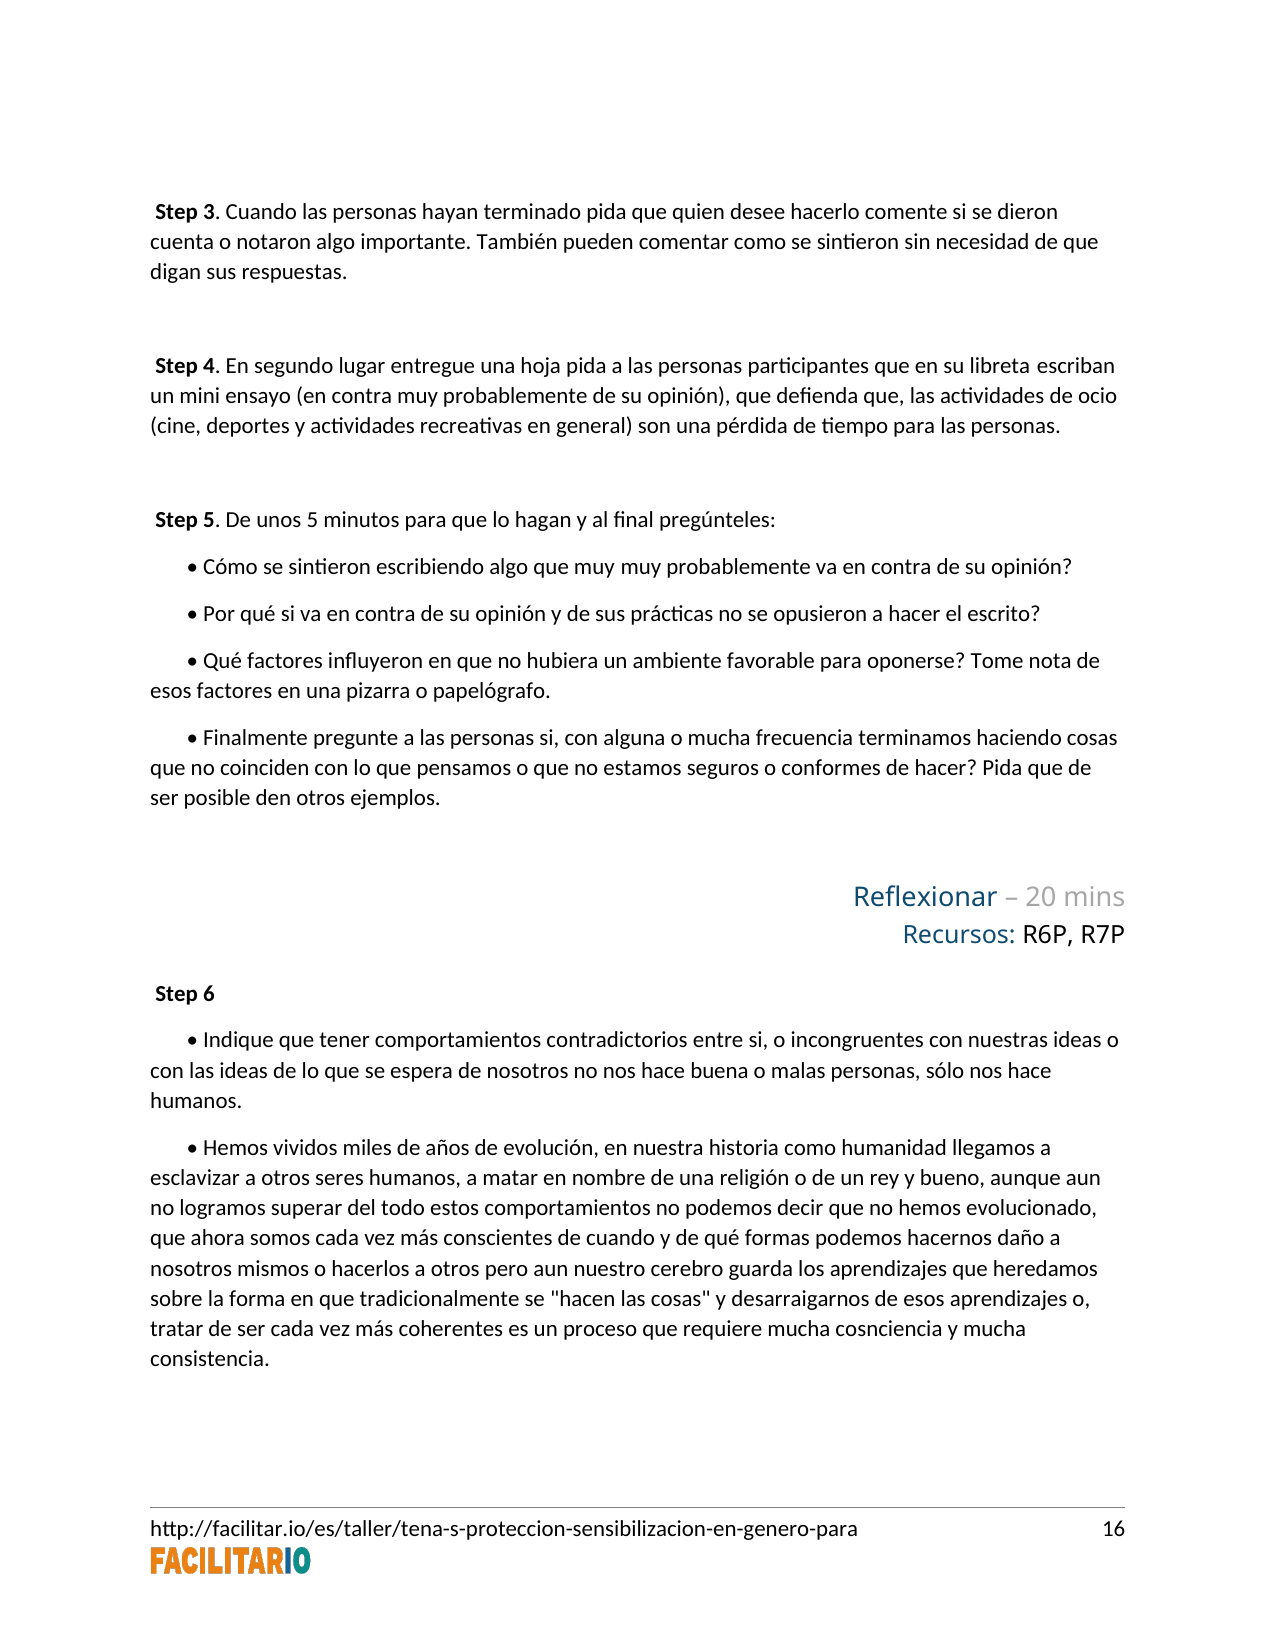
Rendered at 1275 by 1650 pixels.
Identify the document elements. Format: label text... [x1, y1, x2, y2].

subtitle Reflexionar – 20 mins [150, 877, 1125, 914]
text Step 6 [150, 979, 1125, 1007]
picture [145, 1544, 315, 1576]
text • Cómo se sintieron escribiendo algo que muy muy probablemente va en contra de su opinión? [150, 552, 1125, 580]
text Step 5. De unos 5 minutos para que lo hagan y al final pregúnteles: [150, 505, 1125, 533]
text Step 3. Cuando las personas hayan terminado pida que quien desee hacerlo comente si se dieron cuenta o notaron algo importante. También pueden comentar como se sintieron sin necesidad de que digan sus respuestas. [150, 197, 1125, 285]
text • Hemos vividos miles de años de evolución, en nuestra historia como humanidad llegamos a esclavizar a otros seres humanos, a matar en nombre de una religión o de un rey y bueno, aunque aun no logramos superar del todo estos comportamientos no podemos decir que no hemos evolucionado, que ahora somos cada vez más conscientes de cuando y de qué formas podemos hacernos daño a nosotros mismos o hacerlos a otros pero aun nuestro cerebro guarda los aprendizajes que heredamos sobre la forma en que tradicionalmente se "hacen las cosas" y desarraigarnos de esos aprendizajes o, tratar de ser cada vez más coherentes es un proceso que requiere mucha cosnciencia y mucha consistencia. [150, 1133, 1125, 1372]
text Recursos: R6P, R7P [150, 917, 1125, 951]
text Step 4. En segundo lugar entregue una hoja pida a las personas participantes que en su libreta escriban un mini ensayo (en contra muy probablemente de su opinión), que defienda que, las actividades de ocio (cine, deportes y actividades recreativas en general) son una pérdida de tiempo para las personas. [150, 351, 1125, 439]
text • Qué factores influyeron en que no hubiera un ambiente favorable para oponerse? Tome nota de esos factores en una pizarra o papelógrafo. [150, 646, 1125, 704]
text • Indique que tener comportamientos contradictorios entre si, o incongruentes con nuestras ideas o con las ideas de lo que se espera de nosotros no nos hace buena o malas personas, sólo nos hace humanos. [150, 1026, 1125, 1114]
text • Finalmente pregunte a las personas si, con alguna o mucha frecuencia terminamos haciendo cosas que no coinciden con lo que pensamos o que no estamos seguros o conformes de hacer? Pida que de ser posible den otros ejemplos. [150, 723, 1125, 811]
text • Por qué si va en contra de su opinión y de sus prácticas no se opusieron a hacer el escrito? [150, 599, 1125, 627]
